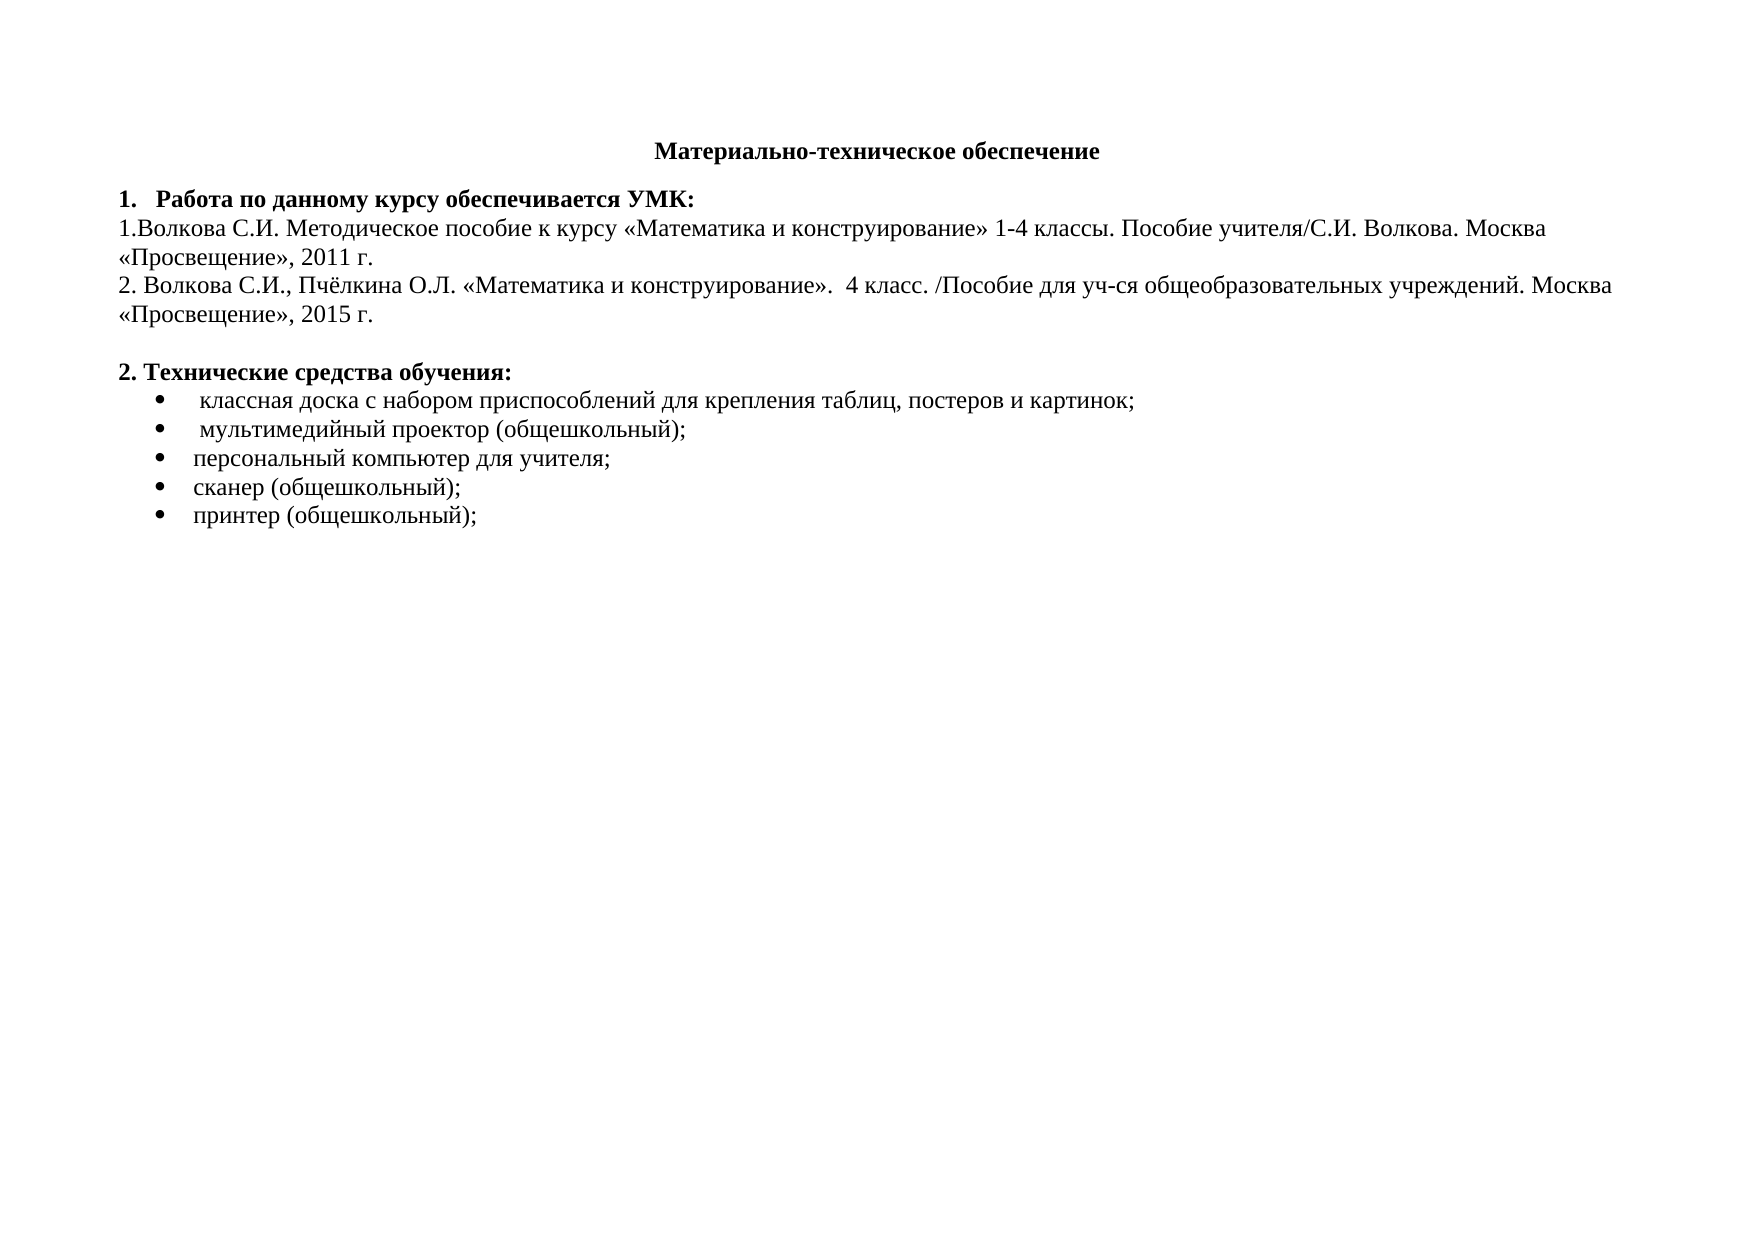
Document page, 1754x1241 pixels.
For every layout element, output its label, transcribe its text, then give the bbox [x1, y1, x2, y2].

list сканер (общешкольный); [156, 472, 1636, 500]
list классная доска с набором приспособлений для крепления таблиц, постеров и картинок; [156, 385, 1636, 414]
list Работа по данному курсу обеспечивается УМК: [118, 184, 1636, 213]
text 1.Волкова С.И. Методическое пособие к курсу «Математика и конструирование» 1-4 классы. Пособие учителя/С.И. Волкова. Москва «Просвещение», 2011 г. [118, 213, 1636, 270]
text 2. Волкова С.И., Пчёлкина О.Л. «Математика и конструирование». 4 класс. /Пособие для уч-ся общеобразовательных учреждений. Москва «Просвещение», 2015 г. [118, 270, 1636, 328]
list принтер (общешкольный); [156, 500, 1636, 529]
list мультимедийный проектор (общешкольный); [156, 414, 1636, 443]
list персональный компьютер для учителя; [156, 443, 1636, 472]
text Материально-техническое обеспечение [118, 136, 1636, 165]
text 2. Технические средства обучения: [118, 357, 1636, 385]
